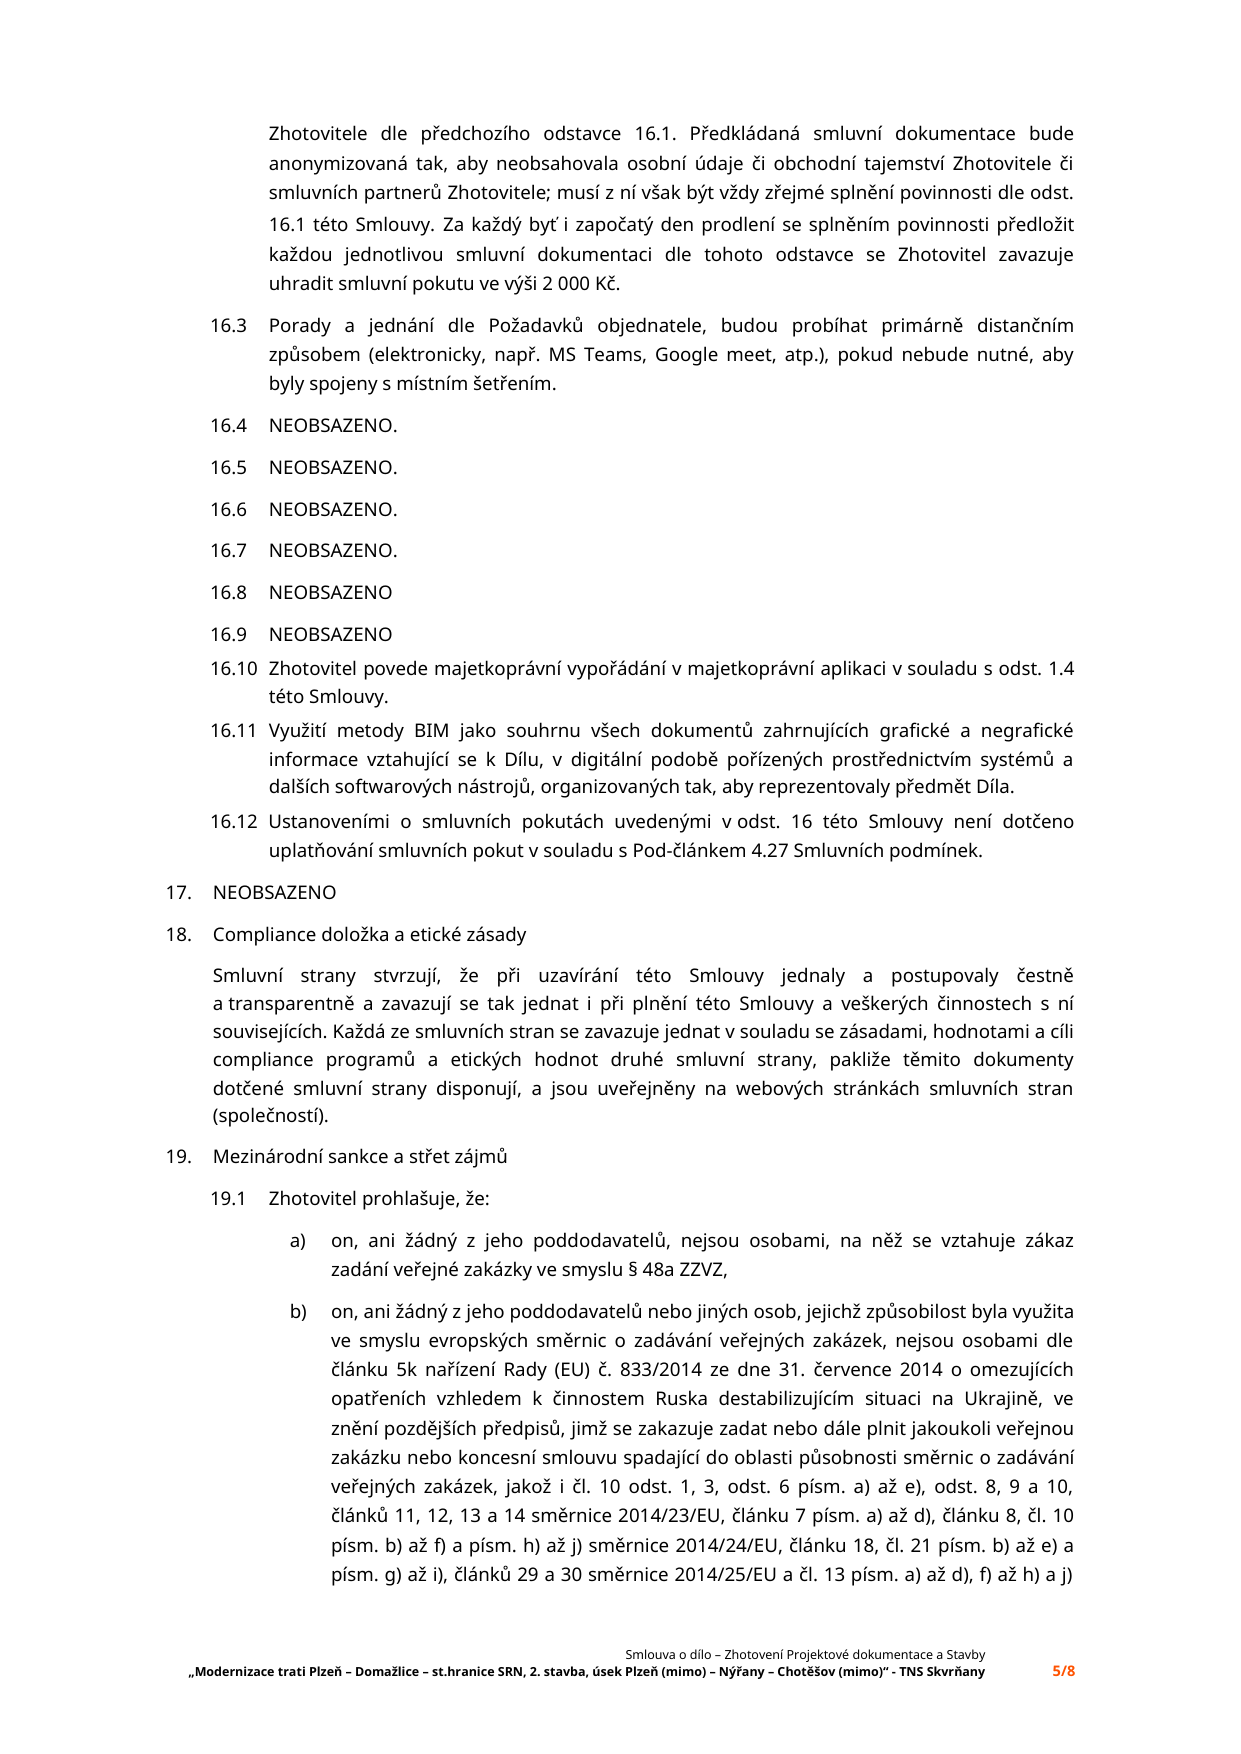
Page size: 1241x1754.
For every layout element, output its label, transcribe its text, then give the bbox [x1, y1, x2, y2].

text NEOBSAZENO. [210, 454, 1075, 480]
text NEOBSAZENO [165, 879, 1075, 905]
text Compliance doložka a etické zásady [165, 921, 1075, 946]
text on, ani žádný z jeho poddodavatelů, nejsou osobami, na něž se vztahuje zákaz zadání veřejné zakázky ve smyslu § 48a ZZVZ, [289, 1227, 1075, 1282]
text NEOBSAZENO. [210, 538, 1075, 563]
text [210, 121, 1075, 296]
list NEOBSAZENO [210, 621, 1075, 647]
text NEOBSAZENO. [210, 496, 1075, 521]
list Využití metody BIM jako souhrnu všech dokumentů zahrnujících grafické a negrafické informace vztahující se k Dílu, v digitální podobě pořízených prostřednictvím systémů a dalších softwarových nástrojů, organizovaných tak, aby reprezentovaly předmět Díla. [210, 718, 1075, 799]
text NEOBSAZENO [210, 579, 1075, 605]
text Porady a jednání dle Požadavků objednatele, budou probíhat primárně distančním způsobem (elektronicky, např. MS Teams, Google meet, atp.), pokud nebude nutné, aby byly spojeny s místním šetřením. [210, 312, 1075, 396]
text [289, 1298, 1075, 1587]
list 16.12 Ustanoveními o smluvních pokutách uvedenými v odst. 16 této Smlouvy není dotčeno uplatňování smluvních pokut v souladu s Pod-článkem 4.27 Smluvních podmínek. [210, 808, 1075, 863]
text Smluvní strany stvrzují, že při uzavírání této Smlouvy jednaly a postupovaly čestně a transparentně a zavazují se tak jednat i při plnění této Smlouvy a veškerých činnostech s ní souvisejících. Každá ze smluvních stran se zavazuje jednat v souladu se zásadami, hodnotami a cíli compliance programů a etických hodnot druhé smluvní strany, pakliže těmito dokumenty dotčené smluvní strany disponují, a jsou uveřejněny na webových stránkách smluvních stran (společností). [213, 963, 1075, 1128]
text Mezinárodní sankce a střet zájmů [165, 1143, 1075, 1169]
text Zhotovitel prohlašuje, že: [210, 1185, 1075, 1211]
text NEOBSAZENO. [210, 412, 1075, 438]
list Zhotovitel povede majetkoprávní vypořádání v majetkoprávní aplikaci v souladu s odst. 1.4 této Smlouvy. [210, 656, 1075, 709]
